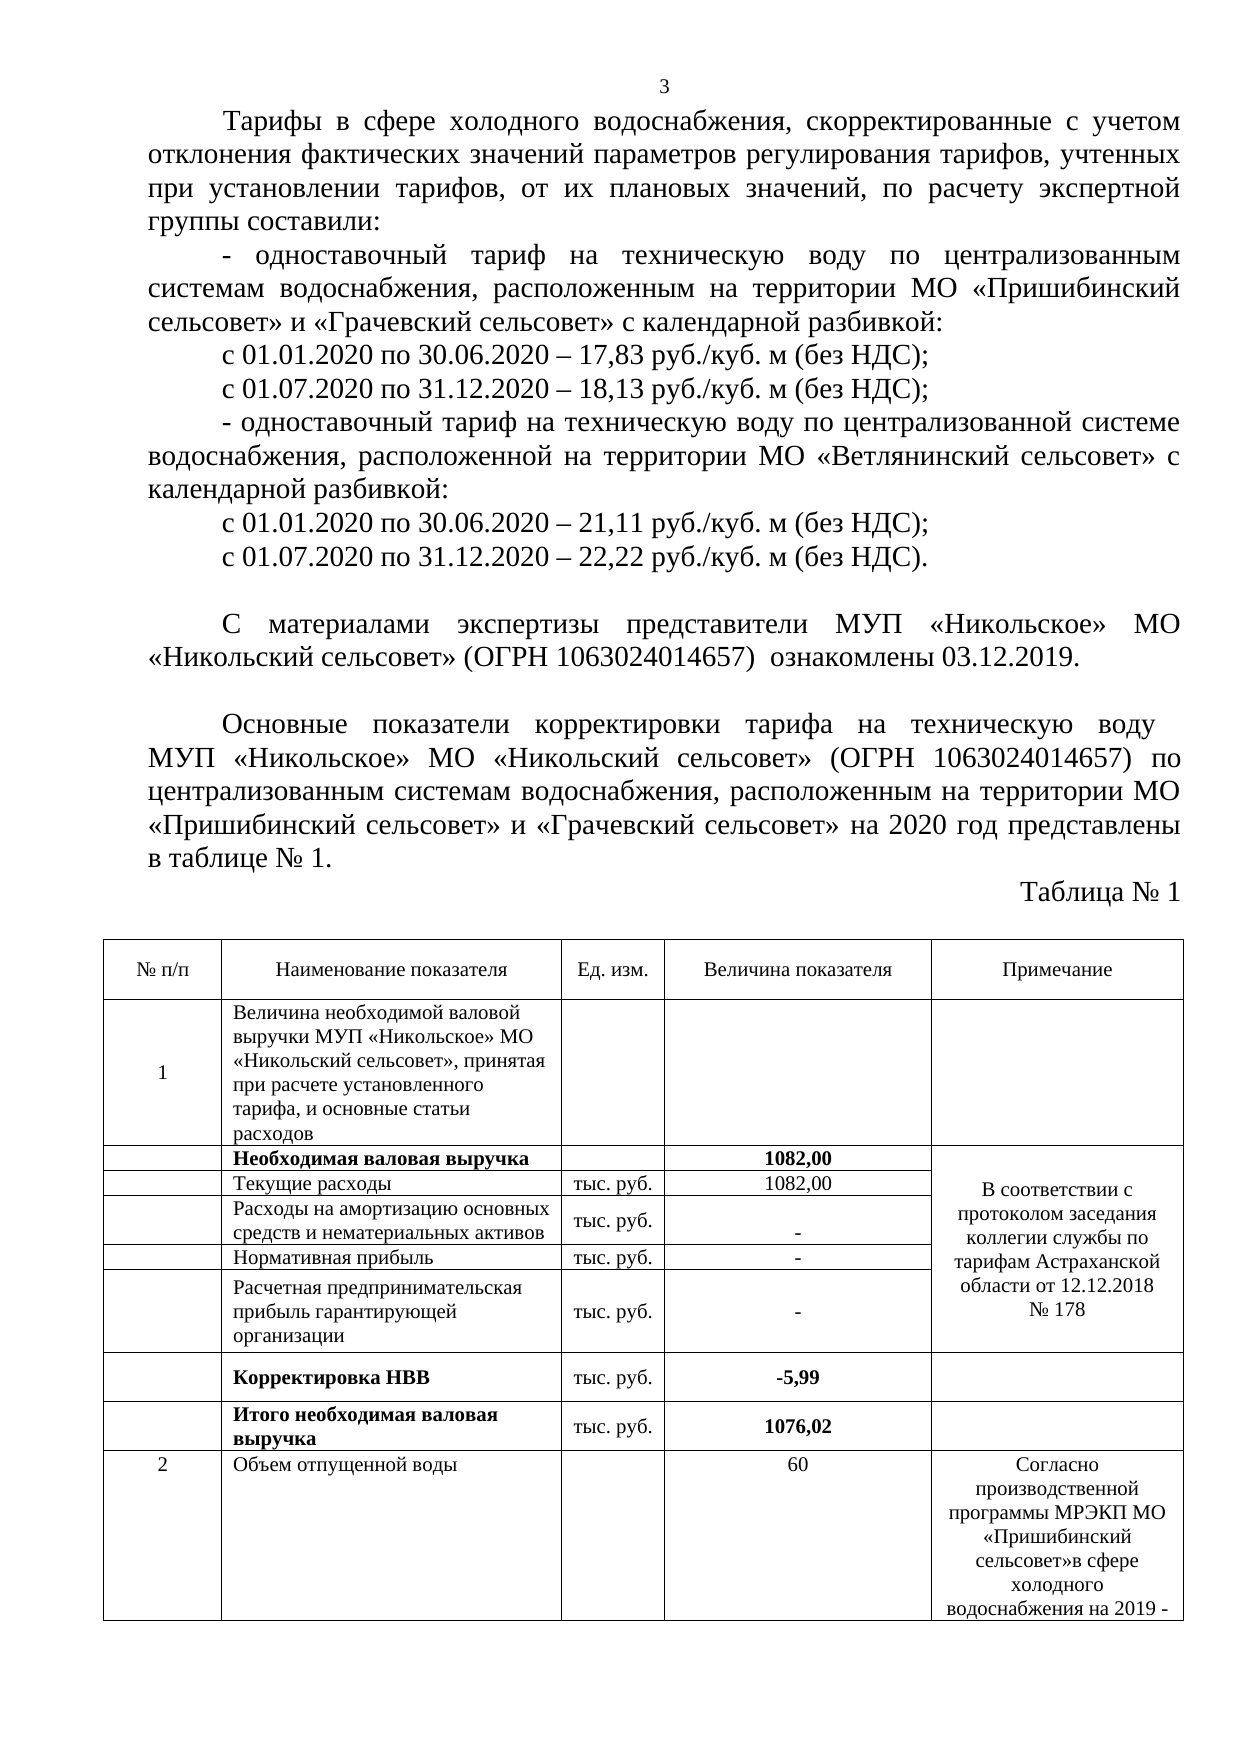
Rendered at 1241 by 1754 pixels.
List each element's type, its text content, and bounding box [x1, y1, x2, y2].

table_cell [562, 1451, 664, 1620]
table_cell [104, 1245, 221, 1269]
text с 01.07.2020 по 31.12.2020 – 22,22 руб./куб. м (без НДС). [148, 539, 1181, 572]
table_cell Расходы на амортизацию основных средств и нематериальных активов [222, 1196, 561, 1244]
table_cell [932, 1451, 1183, 1620]
table_header Ед. изм. [562, 940, 664, 999]
table_cell тыс. руб. [562, 1402, 664, 1450]
table_cell Нормативная прибыль [222, 1245, 561, 1269]
text Таблица № 1 [148, 874, 1181, 908]
table_cell [104, 1196, 221, 1244]
table_cell тыс. руб. [562, 1196, 664, 1244]
text Основные показатели корректировки тарифа на техническую воду МУП «Никольское» МО «Никольский сельсовет» (ОГРН 1063024014657) по централизованным системам водоснабжения, расположенным на территории МО «Пришибинский сельсовет» и «Грачевский сельсовет» на 2020 год представлены в таблице № 1. [148, 706, 1181, 874]
table_cell [104, 1146, 221, 1169]
table_cell 60 [665, 1451, 931, 1620]
table_cell - [665, 1270, 931, 1352]
table_cell 2 [104, 1451, 221, 1620]
table_header Величина показателя [665, 940, 931, 999]
table_cell Расчетная предпринимательская прибыль гарантирующей организации [222, 1270, 561, 1352]
table_cell [104, 1270, 221, 1352]
table_cell [562, 1000, 664, 1144]
table_cell - [665, 1196, 931, 1244]
table_cell Текущие расходы [222, 1171, 561, 1195]
table_cell [932, 1000, 1183, 1144]
table_cell [104, 1402, 221, 1450]
text С материалами экспертизы представители МУП «Никольское» МО «Никольский сельсовет» (ОГРН 1063024014657) ознакомлены 03.12.2019. [148, 606, 1181, 673]
text с 01.01.2020 по 30.06.2020 – 21,11 руб./куб. м (без НДС); [148, 505, 1181, 539]
table_cell Величина необходимой валовой выручки МУП «Никольское» МО «Никольский сельсовет», принятая при расчете установленного тарифа, и основные статьи расходов [222, 1000, 561, 1144]
table_cell Корректировка НВВ [222, 1353, 561, 1401]
table_cell Необходимая валовая выручка [222, 1146, 561, 1169]
table_cell тыс. руб. [562, 1171, 664, 1195]
text - одноставочный тариф на техническую воду по централизованной системе водоснабжения, расположенной на территории МО «Ветлянинский сельсовет» с календарной разбивкой: [148, 404, 1181, 505]
table_cell [932, 1402, 1183, 1450]
text Тарифы в сфере холодного водоснабжения, скорректированные с учетом отклонения фактических значений параметров регулирования тарифов, учтенных при установлении тарифов, от их плановых значений, по расчету экспертной группы составили: [148, 103, 1181, 237]
table_header Наименование показателя [222, 940, 561, 999]
table_cell Объем отпущенной воды [222, 1451, 561, 1620]
table_cell В соответствии с протоколом заседания коллегии службы по тарифам Астраханской области от 12.12.2018 № 178 [932, 1146, 1183, 1352]
table_cell [665, 1000, 931, 1144]
table_cell [562, 1146, 664, 1169]
table_header Примечание [932, 940, 1183, 999]
table_cell тыс. руб. [562, 1353, 664, 1401]
table_cell [104, 1353, 221, 1401]
table_cell Итого необходимая валовая выручка [222, 1402, 561, 1450]
table_header № п/п [104, 940, 221, 999]
table_cell 1082,00 [665, 1171, 931, 1195]
table_cell тыс. руб. [562, 1245, 664, 1269]
table_cell тыс. руб. [562, 1270, 664, 1352]
table_cell - [665, 1245, 931, 1269]
text - одноставочный тариф на техническую воду по централизованным системам водоснабжения, расположенным на территории МО «Пришибинский сельсовет» и «Грачевский сельсовет» с календарной разбивкой: [148, 237, 1181, 337]
table_cell [104, 1171, 221, 1195]
table_cell -5,99 [665, 1353, 931, 1401]
text с 01.01.2020 по 30.06.2020 – 17,83 руб./куб. м (без НДС); [148, 337, 1181, 371]
text с 01.07.2020 по 31.12.2020 – 18,13 руб./куб. м (без НДС); [148, 371, 1181, 404]
table_cell [932, 1353, 1183, 1401]
table_cell 1 [104, 1000, 221, 1144]
table_cell 1082,00 [665, 1146, 931, 1169]
table_cell 1076,02 [665, 1402, 931, 1450]
